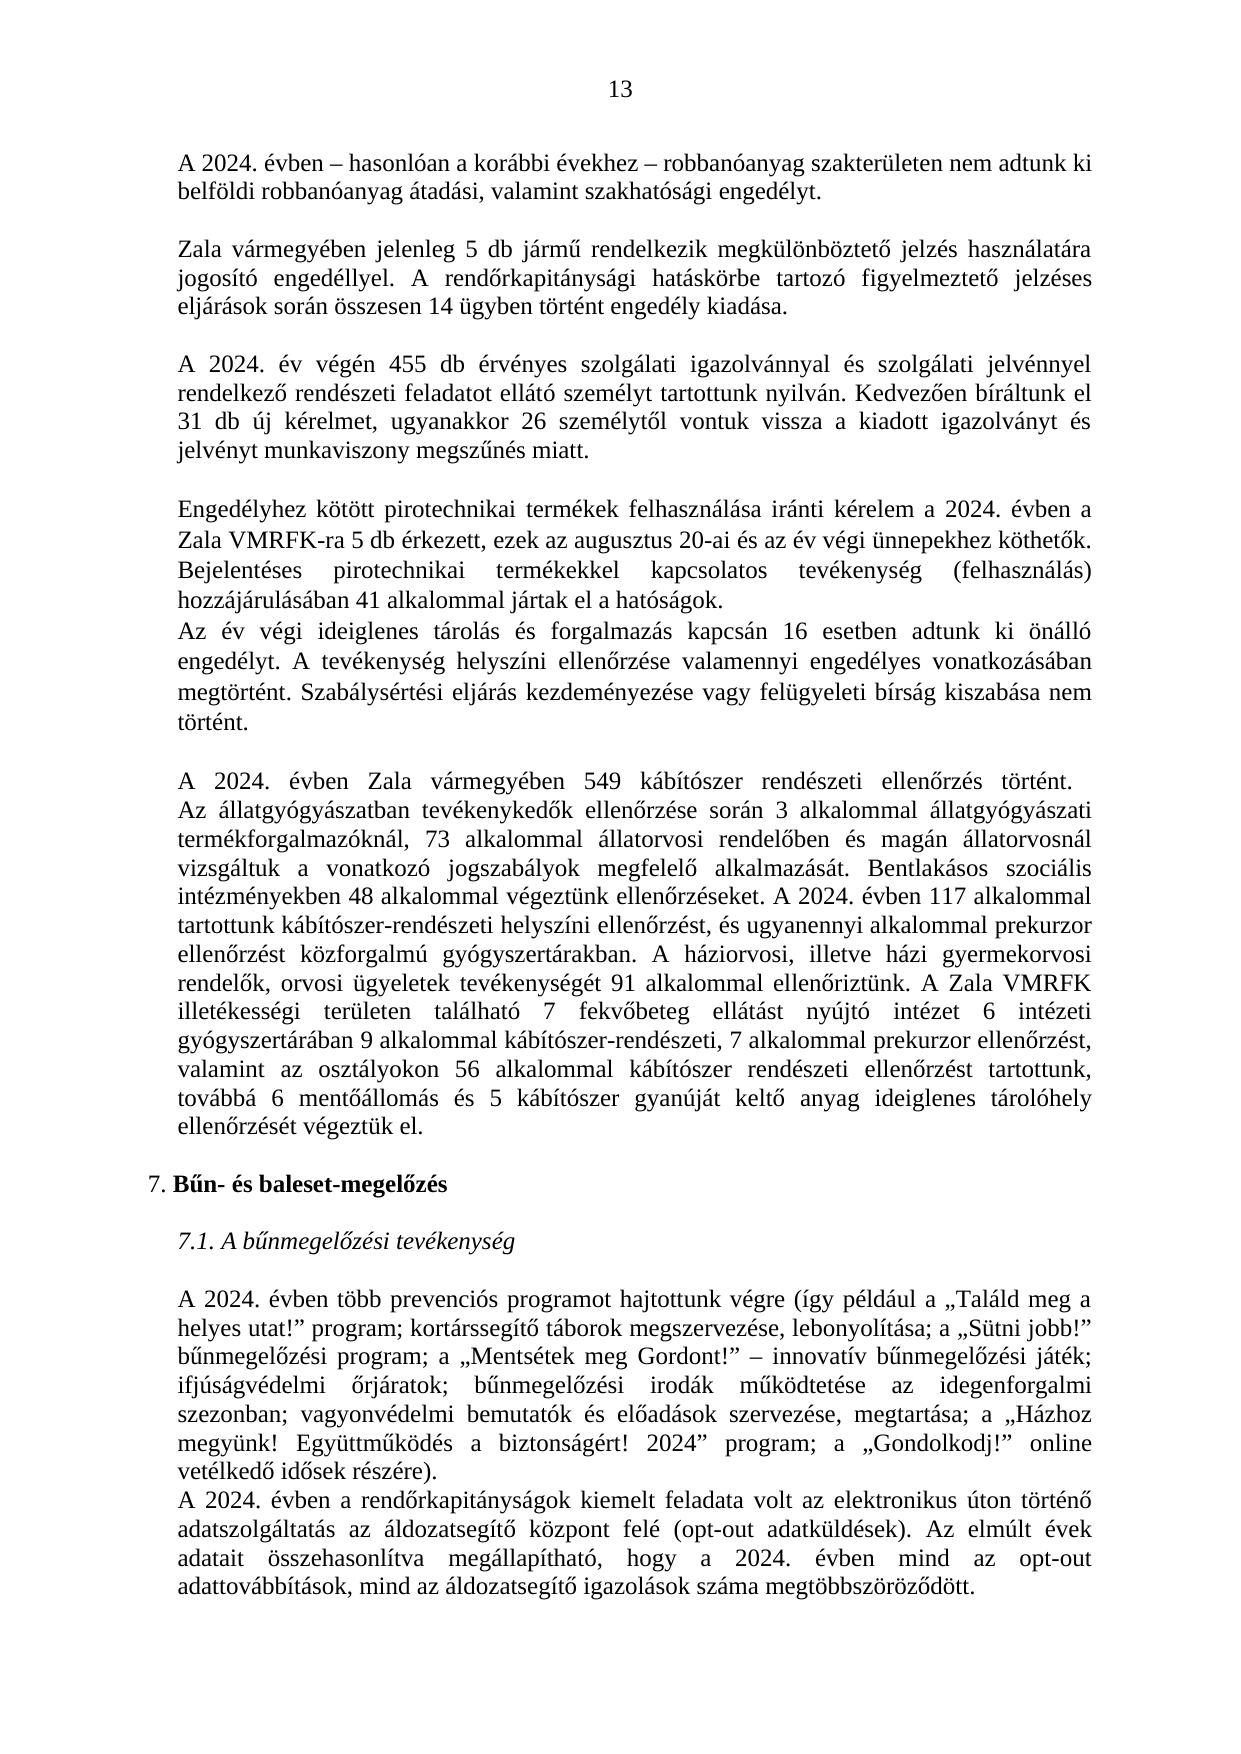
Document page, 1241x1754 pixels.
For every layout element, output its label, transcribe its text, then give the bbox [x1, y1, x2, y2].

text A 2024. évben több prevenciós programot hajtottunk végre (így például a „Találd meg a helyes utat!” program; kortárssegítő táborok megszervezése, lebonyolítása; a „Sütni jobb!” bűnmegelőzési program; a „Mentsétek meg Gordont!” – innovatív bűnmegelőzési játék; ifjúságvédelmi őrjáratok; bűnmegelőzési irodák működtetése az idegenforgalmi szezonban; vagyonvédelmi bemutatók és előadások szervezése, megtartása; a „Házhoz megyünk! Együttműködés a biztonságért! 2024” program; a „Gondolkodj!” online vetélkedő idősek részére). [177, 1284, 1092, 1485]
text A 2024. évben a rendőrkapitányságok kiemelt feladata volt az elektronikus úton történő adatszolgáltatás az áldozatsegítő központ felé (opt-out adatküldések). Az elmúlt évek adatait összehasonlítva megállapítható, hogy a 2024. évben mind az opt-out adattovábbítások, mind az áldozatsegítő igazolások száma megtöbbszöröződött. [177, 1485, 1092, 1600]
text A 2024. évben – hasonlóan a korábbi évekhez – robbanóanyag szakterületen nem adtunk ki belföldi robbanóanyag átadási, valamint szakhatósági engedélyt. [177, 148, 1092, 205]
text 7.1. A bűnmegelőzési tevékenység [177, 1226, 1092, 1255]
text Engedélyhez kötött pirotechnikai termékek felhasználása iránti kérelem a 2024. évben a Zala VMRFK-ra 5 db érkezett, ezek az augusztus 20-ai és az év végi ünnepekhez köthetők. Bejelentéses pirotechnikai termékekkel kapcsolatos tevékenység (felhasználás) hozzájárulásában 41 alkalommal jártak el a hatóságok. [177, 494, 1092, 614]
text A 2024. évben Zala vármegyében 549 kábítószer rendészeti ellenőrzés történt. Az állatgyógyászatban tevékenykedők ellenőrzése során 3 alkalommal állatgyógyászati termékforgalmazóknál, 73 alkalommal állatorvosi rendelőben és magán állatorvosnál vizsgáltuk a vonatkozó jogszabályok megfelelő alkalmazását. Bentlakásos szociális intézményekben 48 alkalommal végeztünk ellenőrzéseket. A 2024. évben 117 alkalommal tartottunk kábítószer-rendészeti helyszíni ellenőrzést, és ugyanennyi alkalommal prekurzor ellenőrzést közforgalmú gyógyszertárakban. A háziorvosi, illetve házi gyermekorvosi rendelők, orvosi ügyeletek tevékenységét 91 alkalommal ellenőriztünk. A Zala VMRFK illetékességi területen található 7 fekvőbeteg ellátást nyújtó intézet 6 intézeti gyógyszertárában 9 alkalommal kábítószer-rendészeti, 7 alkalommal prekurzor ellenőrzést, valamint az osztályokon 56 alkalommal kábítószer rendészeti ellenőrzést tartottunk, továbbá 6 mentőállomás és 5 kábítószer gyanúját keltő anyag ideiglenes tárolóhely ellenőrzését végeztük el. [177, 766, 1093, 1140]
text A 2024. év végén 455 db érvényes szolgálati igazolvánnyal és szolgálati jelvénnyel rendelkező rendészeti feladatot ellátó személyt tartottunk nyilván. Kedvezően bíráltunk el 31 db új kérelmet, ugyanakkor 26 személytől vontuk vissza a kiadott igazolványt és jelvényt munkaviszony megszűnés miatt. [177, 349, 1092, 464]
text 7. Bűn- és baleset-megelőzés [148, 1169, 1093, 1198]
text Az év végi ideiglenes tárolás és forgalmazás kapcsán 16 esetben adtunk ki önálló engedélyt. A tevékenység helyszíni ellenőrzése valamennyi engedélyes vonatkozásában megtörtént. Szabálysértési eljárás kezdeményezése vagy felügyeleti bírság kiszabása nem történt. [177, 616, 1092, 736]
text Zala vármegyében jelenleg 5 db jármű rendelkezik megkülönböztető jelzés használatára jogosító engedéllyel. A rendőrkapitánysági hatáskörbe tartozó figyelmeztető jelzéses eljárások során összesen 14 ügyben történt engedély kiadása. [177, 234, 1092, 320]
